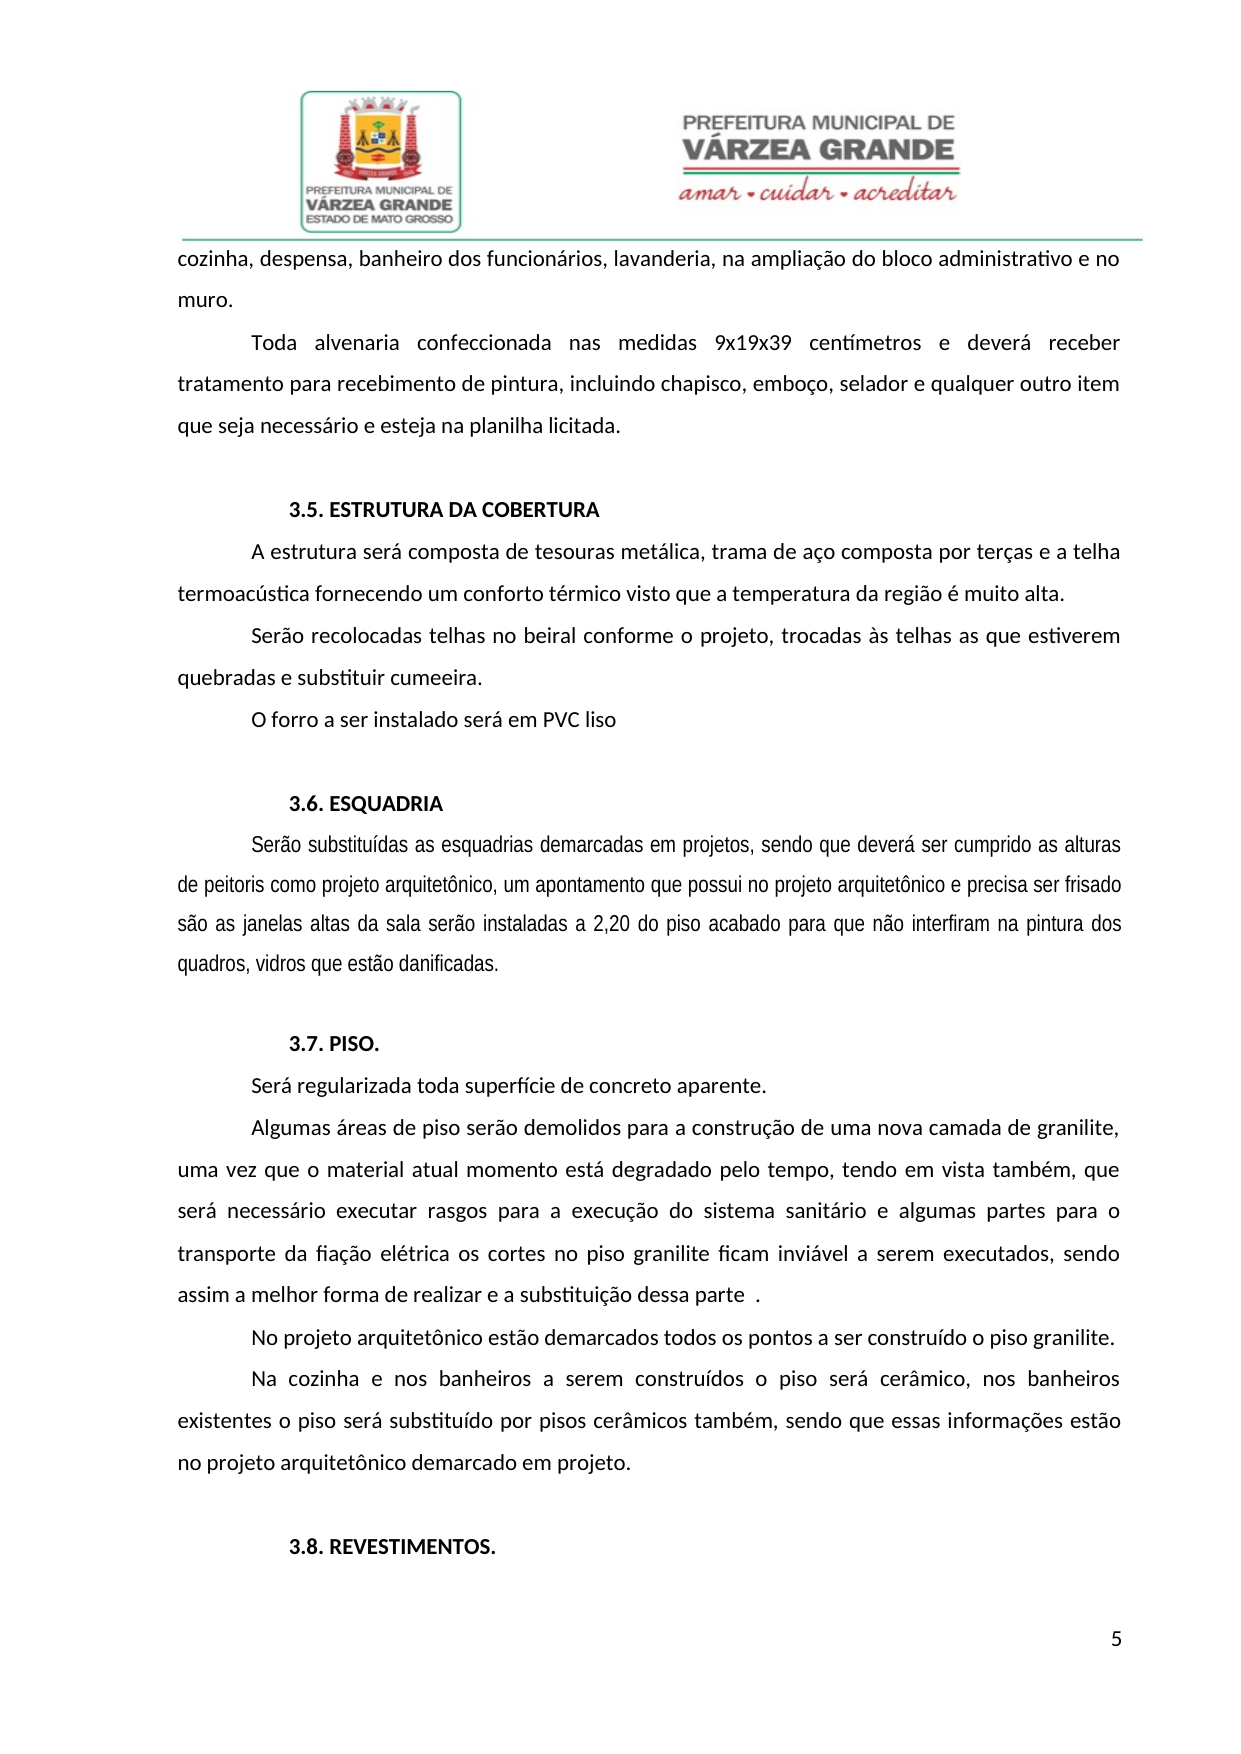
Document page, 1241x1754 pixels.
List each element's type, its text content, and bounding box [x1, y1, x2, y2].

list ESQUADRIA [288, 789, 1122, 817]
list Serão substituídas as esquadrias demarcadas em projetos, sendo que deverá ser cumprido as alturas de peitoris como projeto arquitetônico, um apontamento que possui no projeto arquitetônico e precisa ser frisado são as janelas altas da sala serão instaladas a 2,20 do piso acabado para que não interfiram na pintura dos quadros, vidros que estão danificadas. [177, 831, 1122, 976]
text Será regularizada toda superfície de concreto aparente. [177, 1071, 1122, 1099]
text A estrutura será composta de tesouras metálica, trama de aço composta por terças e a telha termoacústica fornecendo um conforto térmico visto que a temperatura da região é muito alta. [177, 537, 1122, 607]
picture [177, 73, 1147, 244]
text Serão recolocadas telhas no beiral conforme o projeto, trocadas às telhas as que estiverem quebradas e substituir cumeeira. [177, 621, 1122, 691]
text Na cozinha e nos banheiros a serem construídos o piso será cerâmico, nos banheiros existentes o piso será substituído por pisos cerâmicos também, sendo que essas informações estão no projeto arquitetônico demarcado em projeto. [177, 1364, 1122, 1477]
text O forro a ser instalado será em PVC liso [177, 705, 1122, 733]
text Toda alvenaria confeccionada nas medidas 9x19x39 centímetros e deverá receber tratamento para recebimento de pintura, incluindo chapisco, emboço, selador e qualquer outro item que seja necessário e esteja na planilha licitada. [177, 328, 1122, 439]
list REVESTIMENTOS. [288, 1532, 1122, 1561]
list ESTRUTURA DA COBERTURA [288, 496, 1122, 523]
text Algumas áreas de piso serão demolidos para a construção de uma nova camada de granilite, uma vez que o material atual momento está degradado pelo tempo, tendo em vista também, que será necessário executar rasgos para a execução do sistema sanitário e algumas partes para o transporte da fiação elétrica os cortes no piso granilite ficam inviável a serem executados, sendo assim a melhor forma de realizar e a substituição dessa parte . [177, 1113, 1122, 1309]
text No projeto arquitetônico estão demarcados todos os pontos a ser construído o piso granilite. [177, 1323, 1122, 1351]
list PISO. [288, 1029, 1122, 1057]
